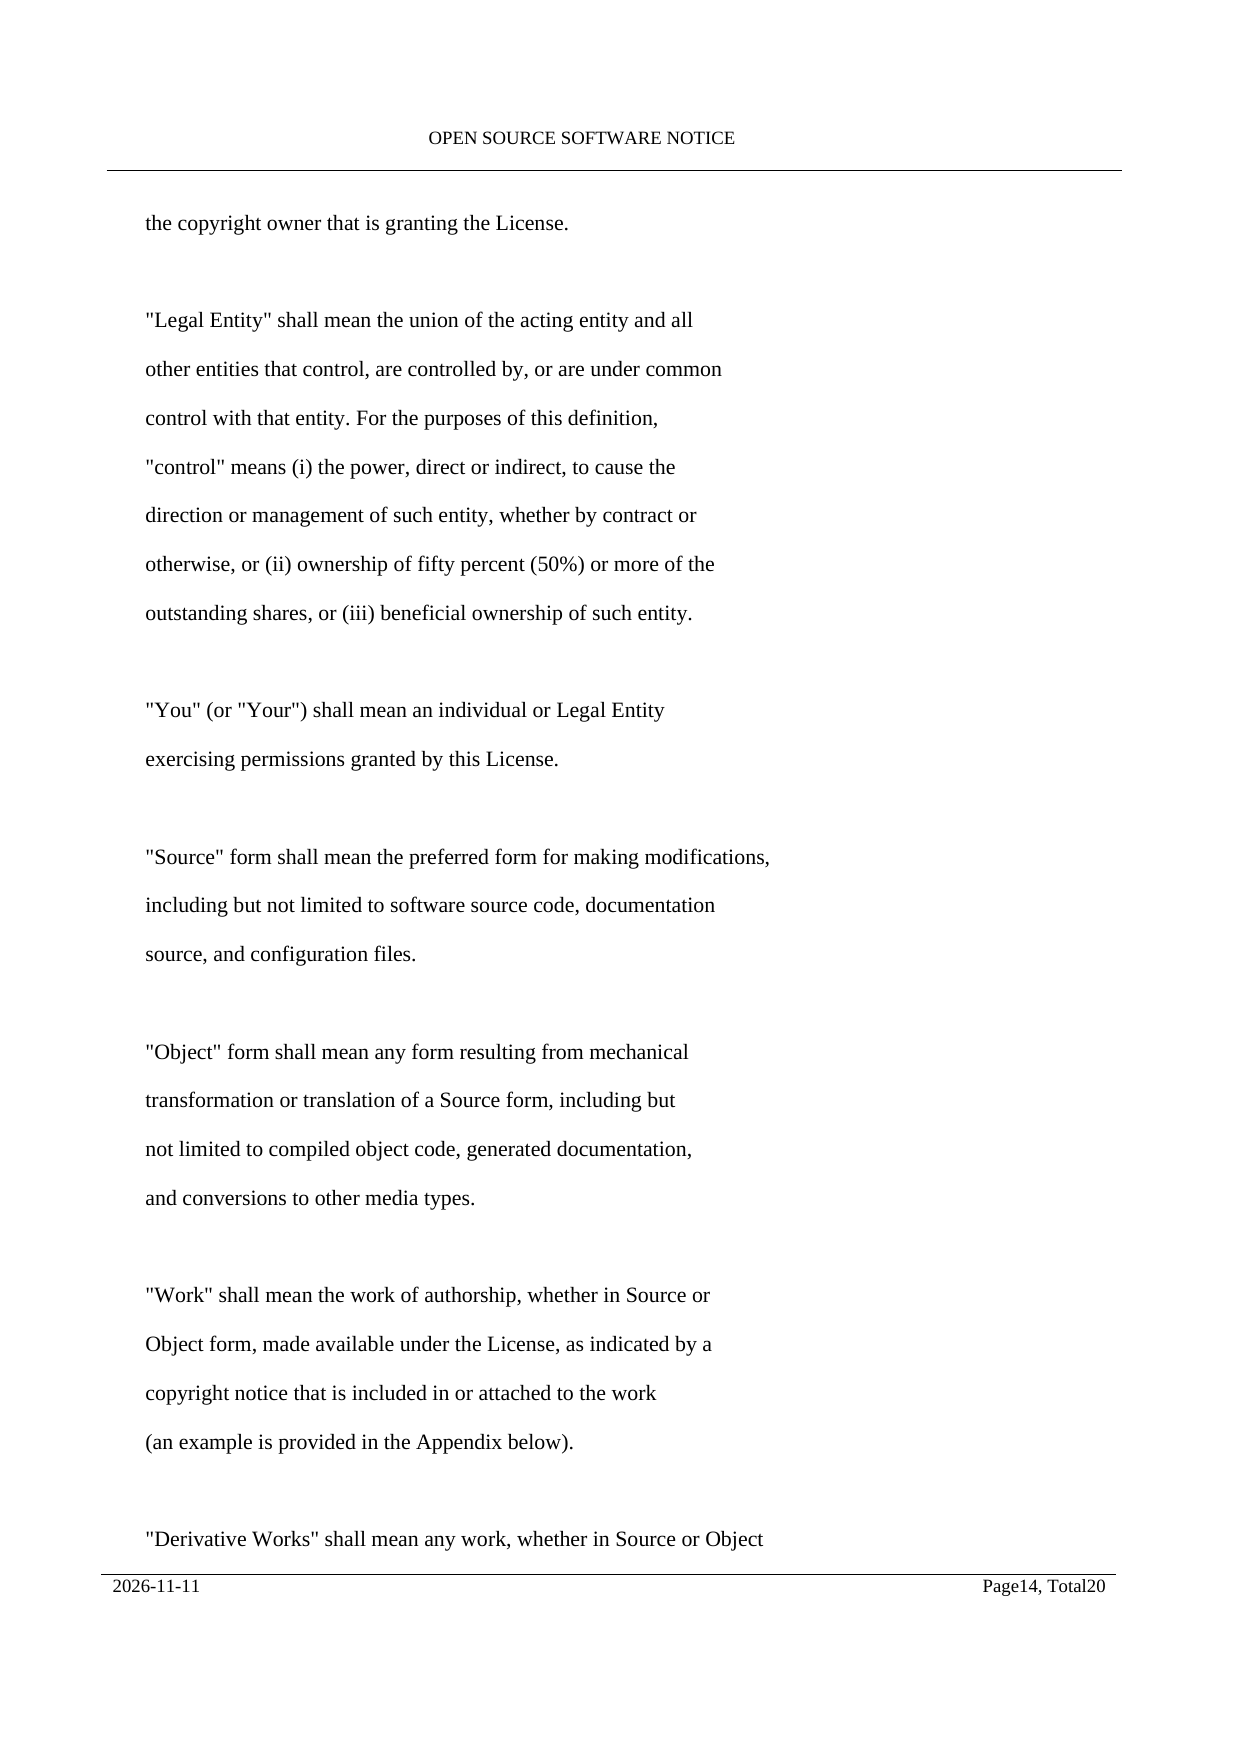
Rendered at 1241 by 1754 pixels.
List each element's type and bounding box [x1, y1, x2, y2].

text [112, 206, 1128, 1555]
